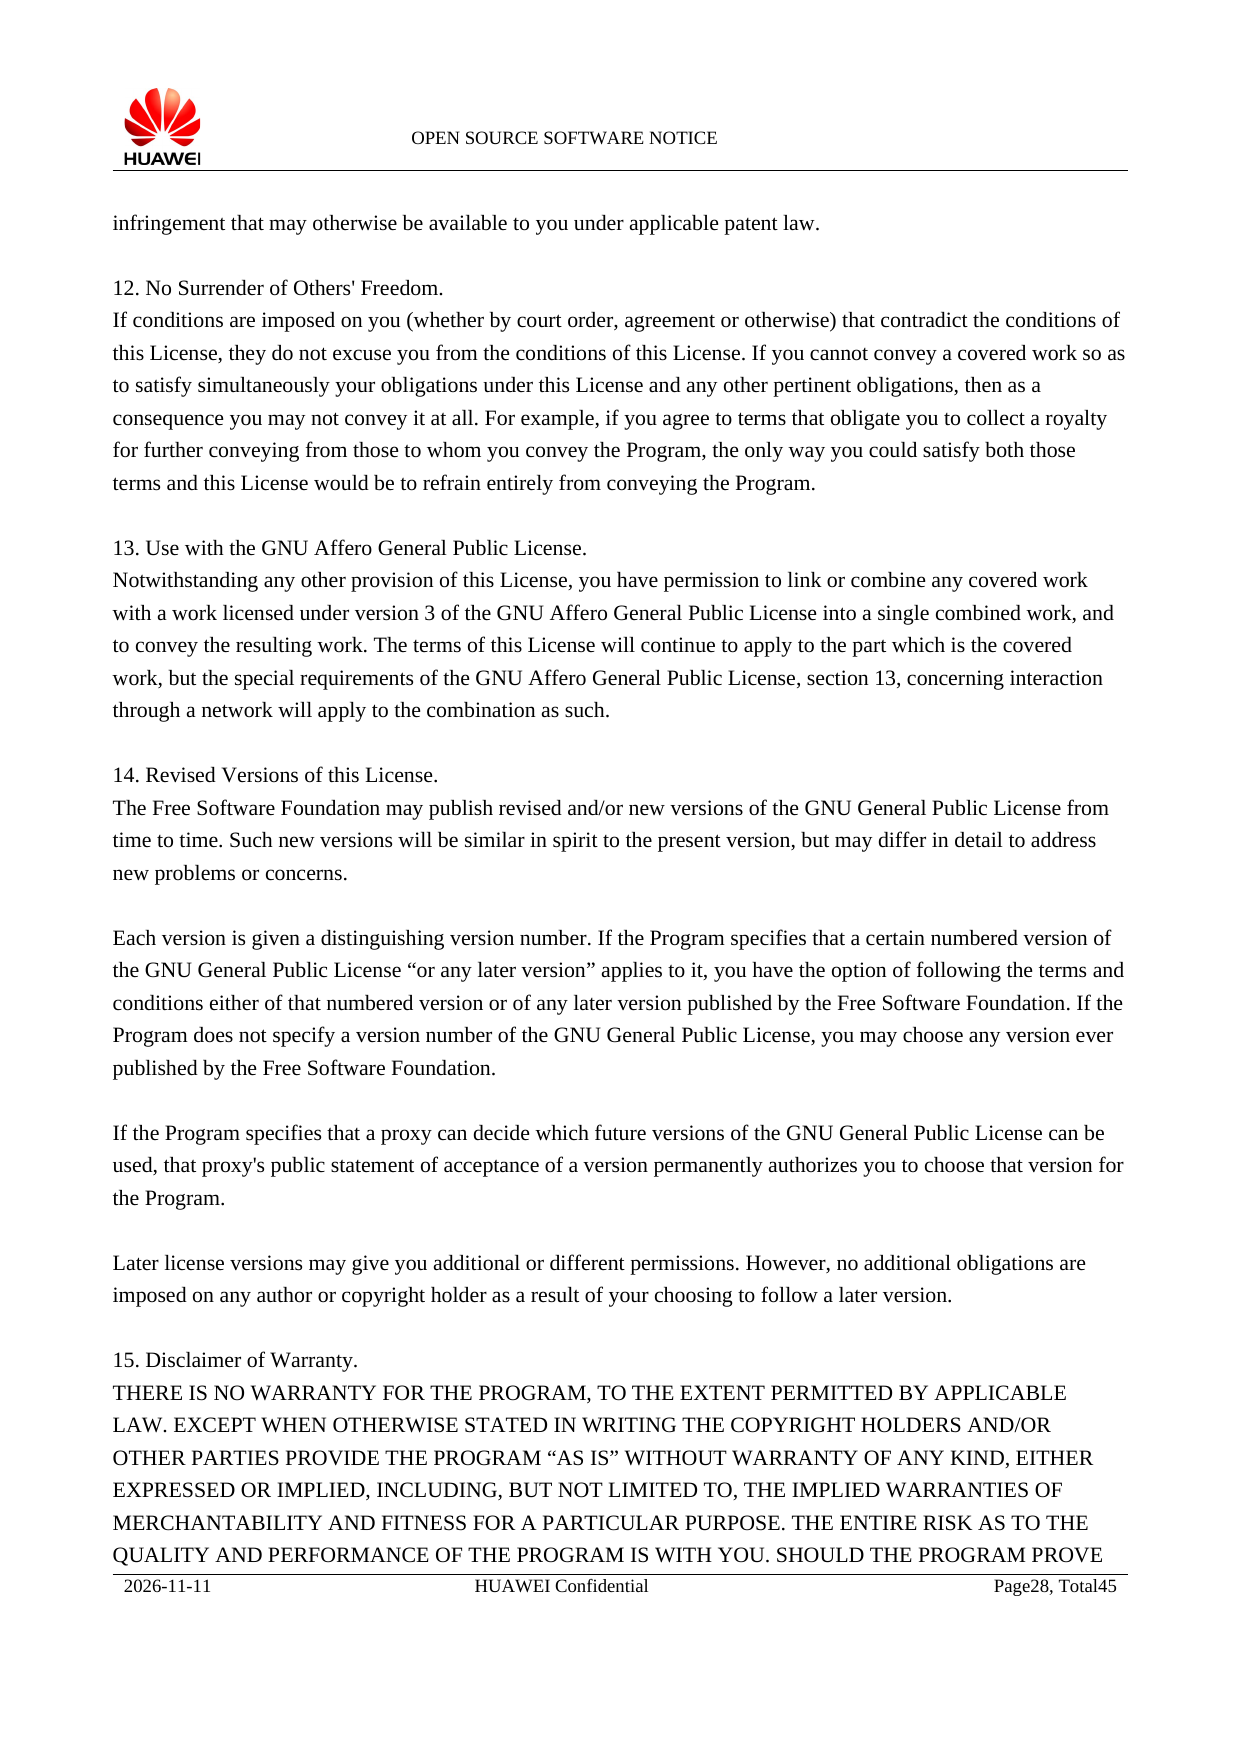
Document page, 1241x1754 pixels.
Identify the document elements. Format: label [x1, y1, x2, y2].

picture [124, 88, 201, 165]
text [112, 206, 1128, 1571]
